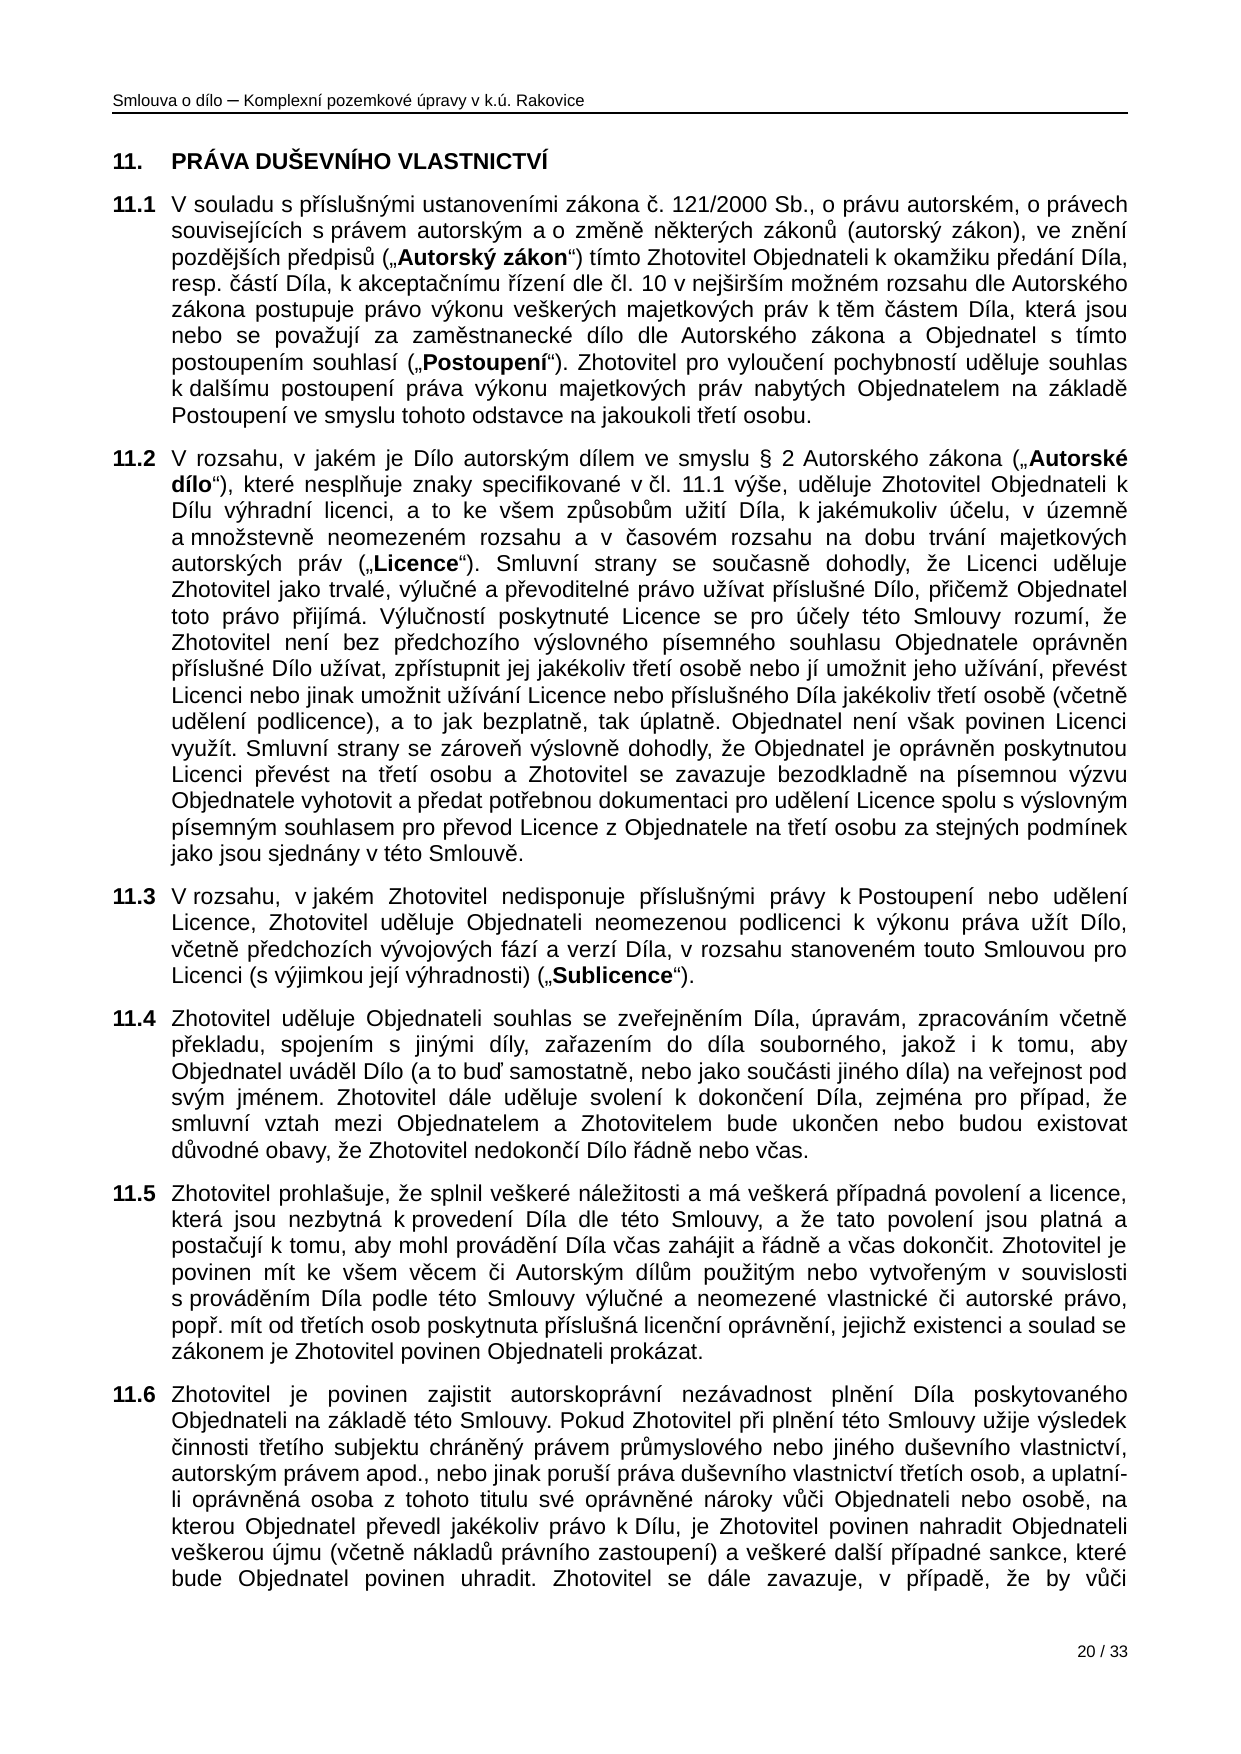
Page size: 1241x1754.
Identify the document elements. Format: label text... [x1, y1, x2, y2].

text V souladu s příslušnými ustanoveními zákona č. 121/2000 Sb., o právu autorském, o právech souvisejících s právem autorským a o změně některých zákonů (autorský zákon), ve znění pozdějších předpisů („Autorský zákon“) tímto Zhotovitel Objednateli k okamžiku předání Díla, resp. částí Díla, k akceptačnímu řízení dle čl. 10 v nejširším možném rozsahu dle Autorského zákona postupuje právo výkonu veškerých majetkových práv k těm částem Díla, která jsou nebo se považují za zaměstnanecké dílo dle Autorského zákona a Objednatel s tímto postoupením souhlasí („Postoupení“). Zhotovitel pro vyloučení pochybností uděluje souhlas k dalšímu postoupení práva výkonu majetkových práv nabytých Objednatelem na základě Postoupení ve smyslu tohoto odstavce na jakoukoli třetí osobu. [112, 191, 1128, 428]
text V rozsahu, v jakém Zhotovitel nedisponuje příslušnými právy k Postoupení nebo udělení Licence, Zhotovitel uděluje Objednateli neomezenou podlicenci k výkonu práva užít Dílo, včetně předchozích vývojových fází a verzí Díla, v rozsahu stanoveném touto Smlouvou pro Licenci (s výjimkou její výhradnosti) („Sublicence“). [112, 883, 1128, 988]
text Zhotovitel prohlašuje, že splnil veškeré náležitosti a má veškerá případná povolení a licence, která jsou nezbytná k provedení Díla dle této Smlouvy, a že tato povolení jsou platná a postačují k tomu, aby mohl provádění Díla včas zahájit a řádně a včas dokončit. Zhotovitel je povinen mít ke všem věcem či Autorským dílům použitým nebo vytvořeným v souvislosti s prováděním Díla podle této Smlouvy výlučné a neomezené vlastnické či autorské právo, popř. mít od třetích osob poskytnuta příslušná licenční oprávnění, jejichž existenci a soulad se zákonem je Zhotovitel povinen Objednateli prokázat. [112, 1180, 1128, 1364]
text Práva duševního vlastnictví [112, 148, 1128, 174]
text Zhotovitel uděluje Objednateli souhlas se zveřejněním Díla, úpravám, zpracováním včetně překladu, spojením s jinými díly, zařazením do díla souborného, jakož i k tomu, aby Objednatel uváděl Dílo (a to buď samostatně, nebo jako součásti jiného díla) na veřejnost pod svým jménem. Zhotovitel dále uděluje svolení k dokončení Díla, zejména pro případ, že smluvní vztah mezi Objednatelem a Zhotovitelem bude ukončen nebo budou existovat důvodné obavy, že Zhotovitel nedokončí Dílo řádně nebo včas. [112, 1005, 1128, 1163]
text V rozsahu, v jakém je Dílo autorským dílem ve smyslu § 2 Autorského zákona („Autorské dílo“), které nesplňuje znaky specifikované v čl. 11.1 výše, uděluje Zhotovitel Objednateli k Dílu výhradní licenci, a to ke všem způsobům užití Díla, k jakémukoliv účelu, v územně a množstevně neomezeném rozsahu a v časovém rozsahu na dobu trvání majetkových autorských práv („Licence“). Smluvní strany se současně dohodly, že Licenci uděluje Zhotovitel jako trvalé, výlučné a převoditelné právo užívat příslušné Dílo, přičemž Objednatel toto právo přijímá. Výlučností poskytnuté Licence se pro účely této Smlouvy rozumí, že Zhotovitel není bez předchozího výslovného písemného souhlasu Objednatele oprávněn příslušné Dílo užívat, zpřístupnit jej jakékoliv třetí osobě nebo jí umožnit jeho užívání, převést Licenci nebo jinak umožnit užívání Licence nebo příslušného Díla jakékoliv třetí osobě (včetně udělení podlicence), a to jak bezplatně, tak úplatně. Objednatel není však povinen Licenci využít. Smluvní strany se zároveň výslovně dohodly, že Objednatel je oprávněn poskytnutou Licenci převést na třetí osobu a Zhotovitel se zavazuje bezodkladně na písemnou výzvu Objednatele vyhotovit a předat potřebnou dokumentaci pro udělení Licence spolu s výslovným písemným souhlasem pro převod Licence z Objednatele na třetí osobu za stejných podmínek jako jsou sjednány v této Smlouvě. [112, 444, 1128, 866]
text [112, 1381, 1128, 1592]
